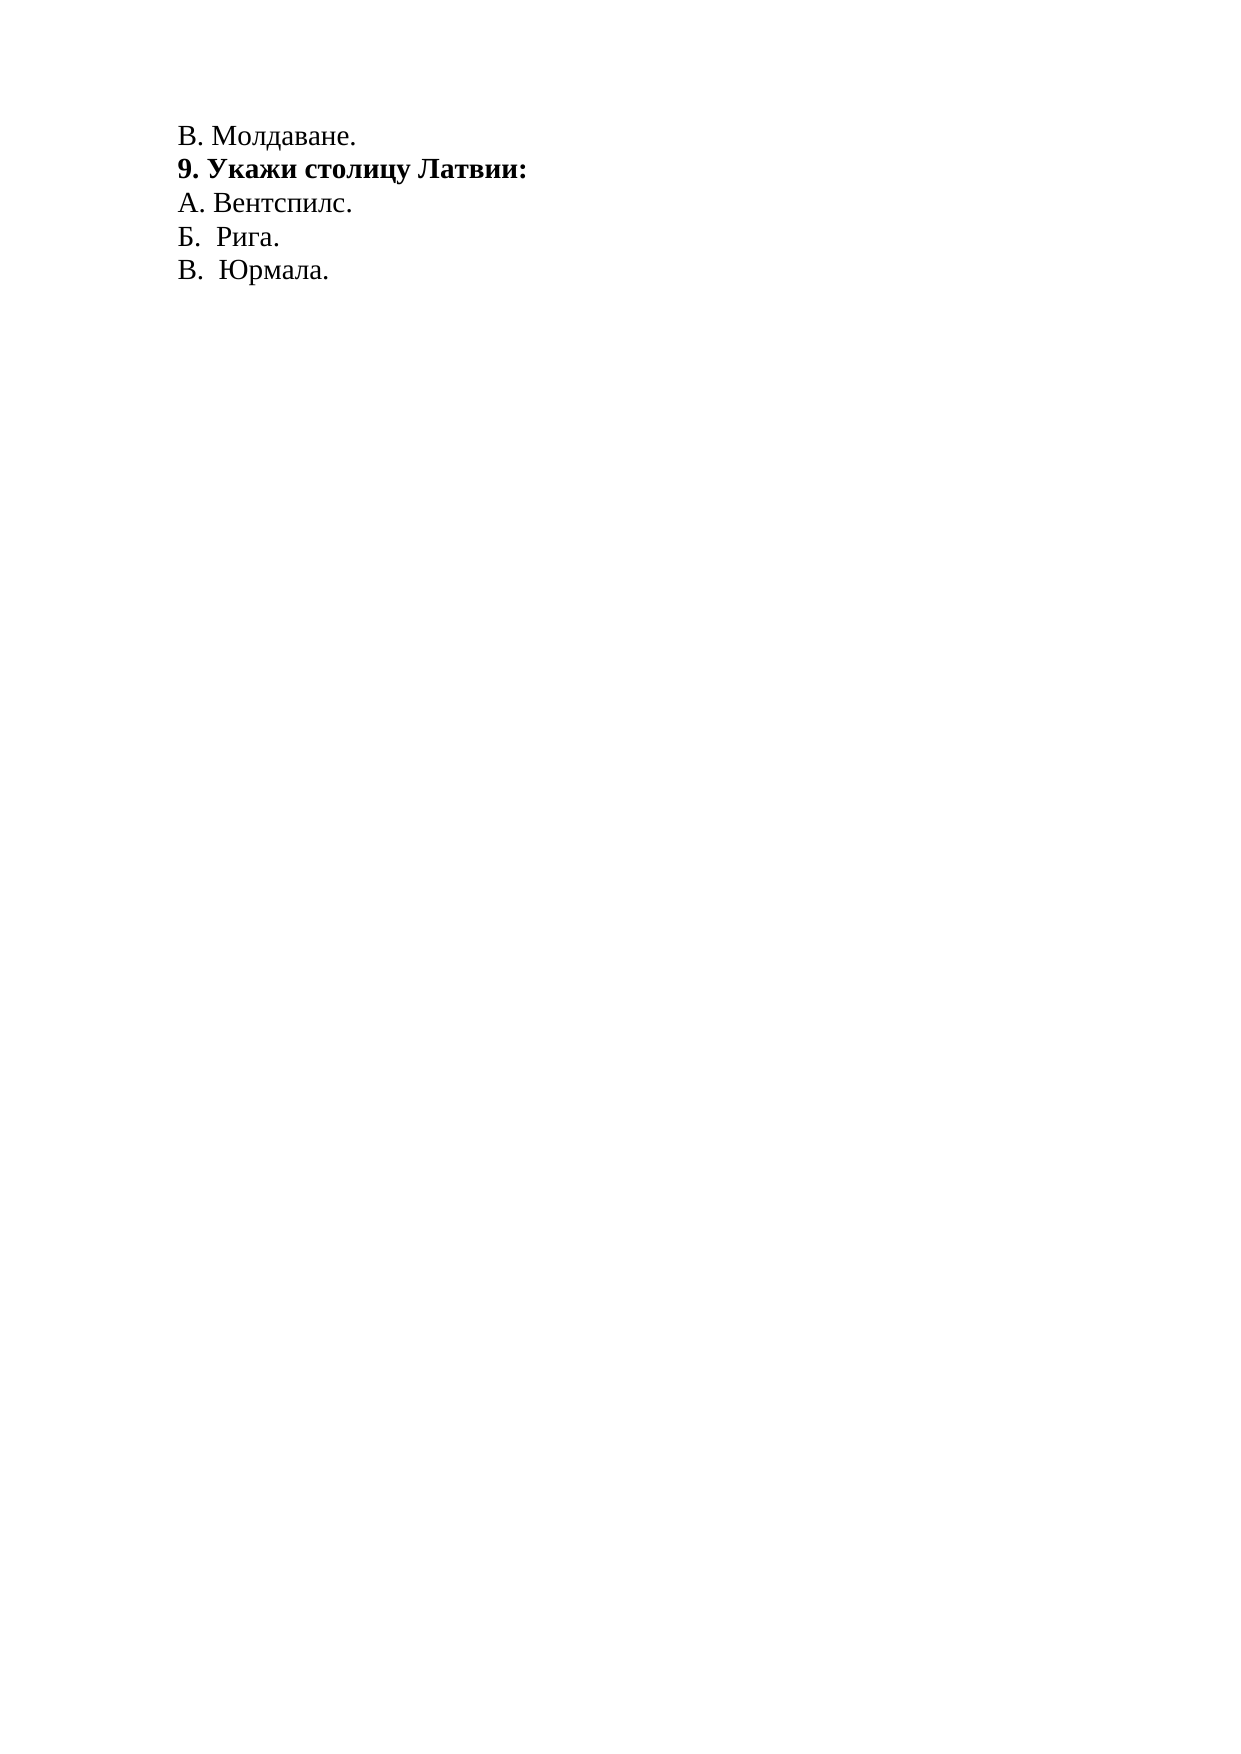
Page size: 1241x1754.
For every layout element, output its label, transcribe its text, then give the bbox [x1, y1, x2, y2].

text В. Юрмала. [177, 252, 1152, 286]
text В. Молдаване. [177, 118, 1152, 152]
text А. Вентспилс. [177, 185, 1152, 219]
text Б. Рига. [177, 219, 1152, 252]
text 9. Укажи столицу Латвии: [177, 152, 1152, 185]
